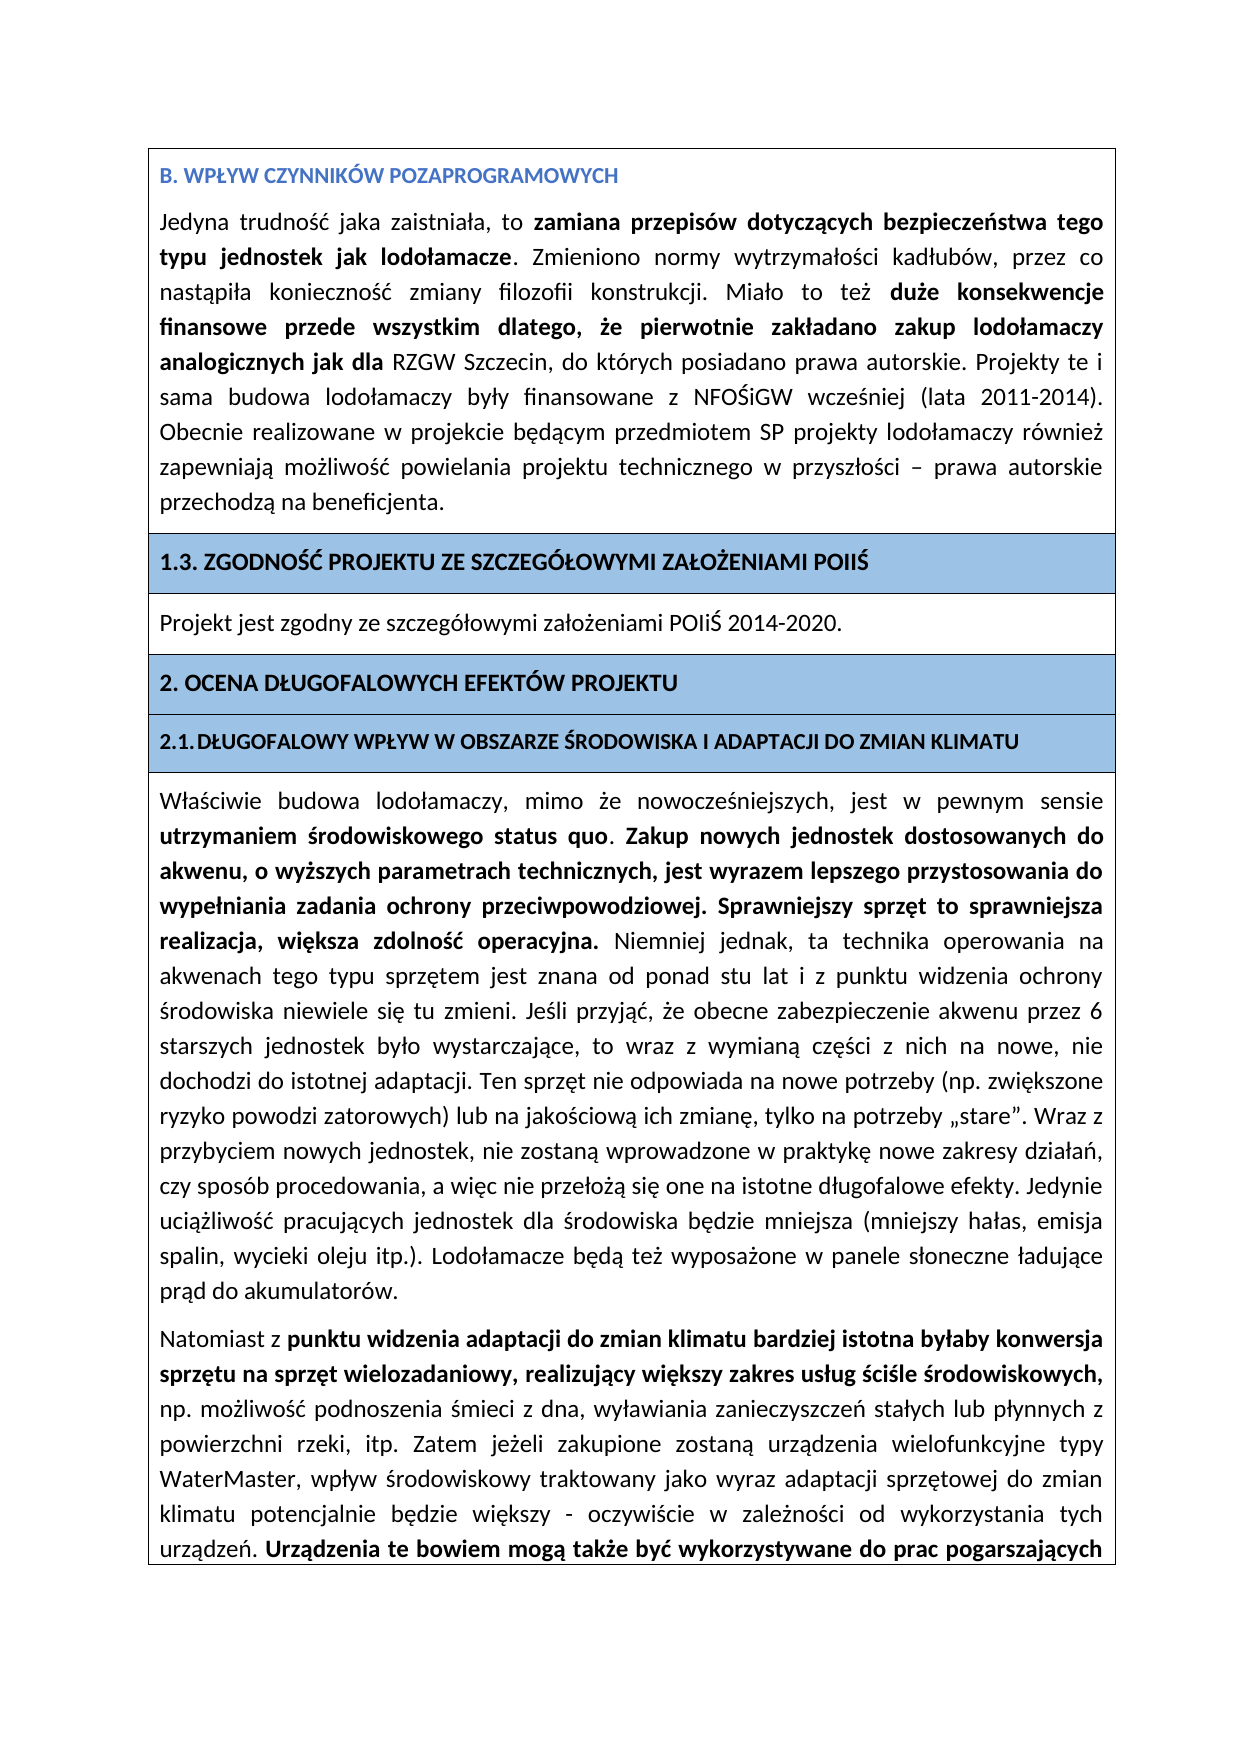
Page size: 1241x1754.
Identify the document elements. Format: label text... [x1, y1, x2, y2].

table_cell Projekt jest zgodny ze szczegółowymi założeniami POIiŚ 2014-2020. [149, 594, 1115, 653]
table_cell 2. OCENA DŁUGOFALOWYCH EFEKTÓW PROJEKTU [149, 655, 1115, 714]
table_cell 1.3. ZGODNOŚĆ PROJEKTU ZE SZCZEGÓŁOWYMI ZAŁOŻENIAMI POIIŚ [149, 534, 1115, 593]
table_cell DŁUGOFALOWY WPŁYW W OBSZARZE ŚRODOWISKA I ADAPTACJI DO ZMIAN KLIMATU [149, 715, 1115, 772]
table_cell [149, 149, 1115, 533]
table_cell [149, 773, 1115, 1563]
